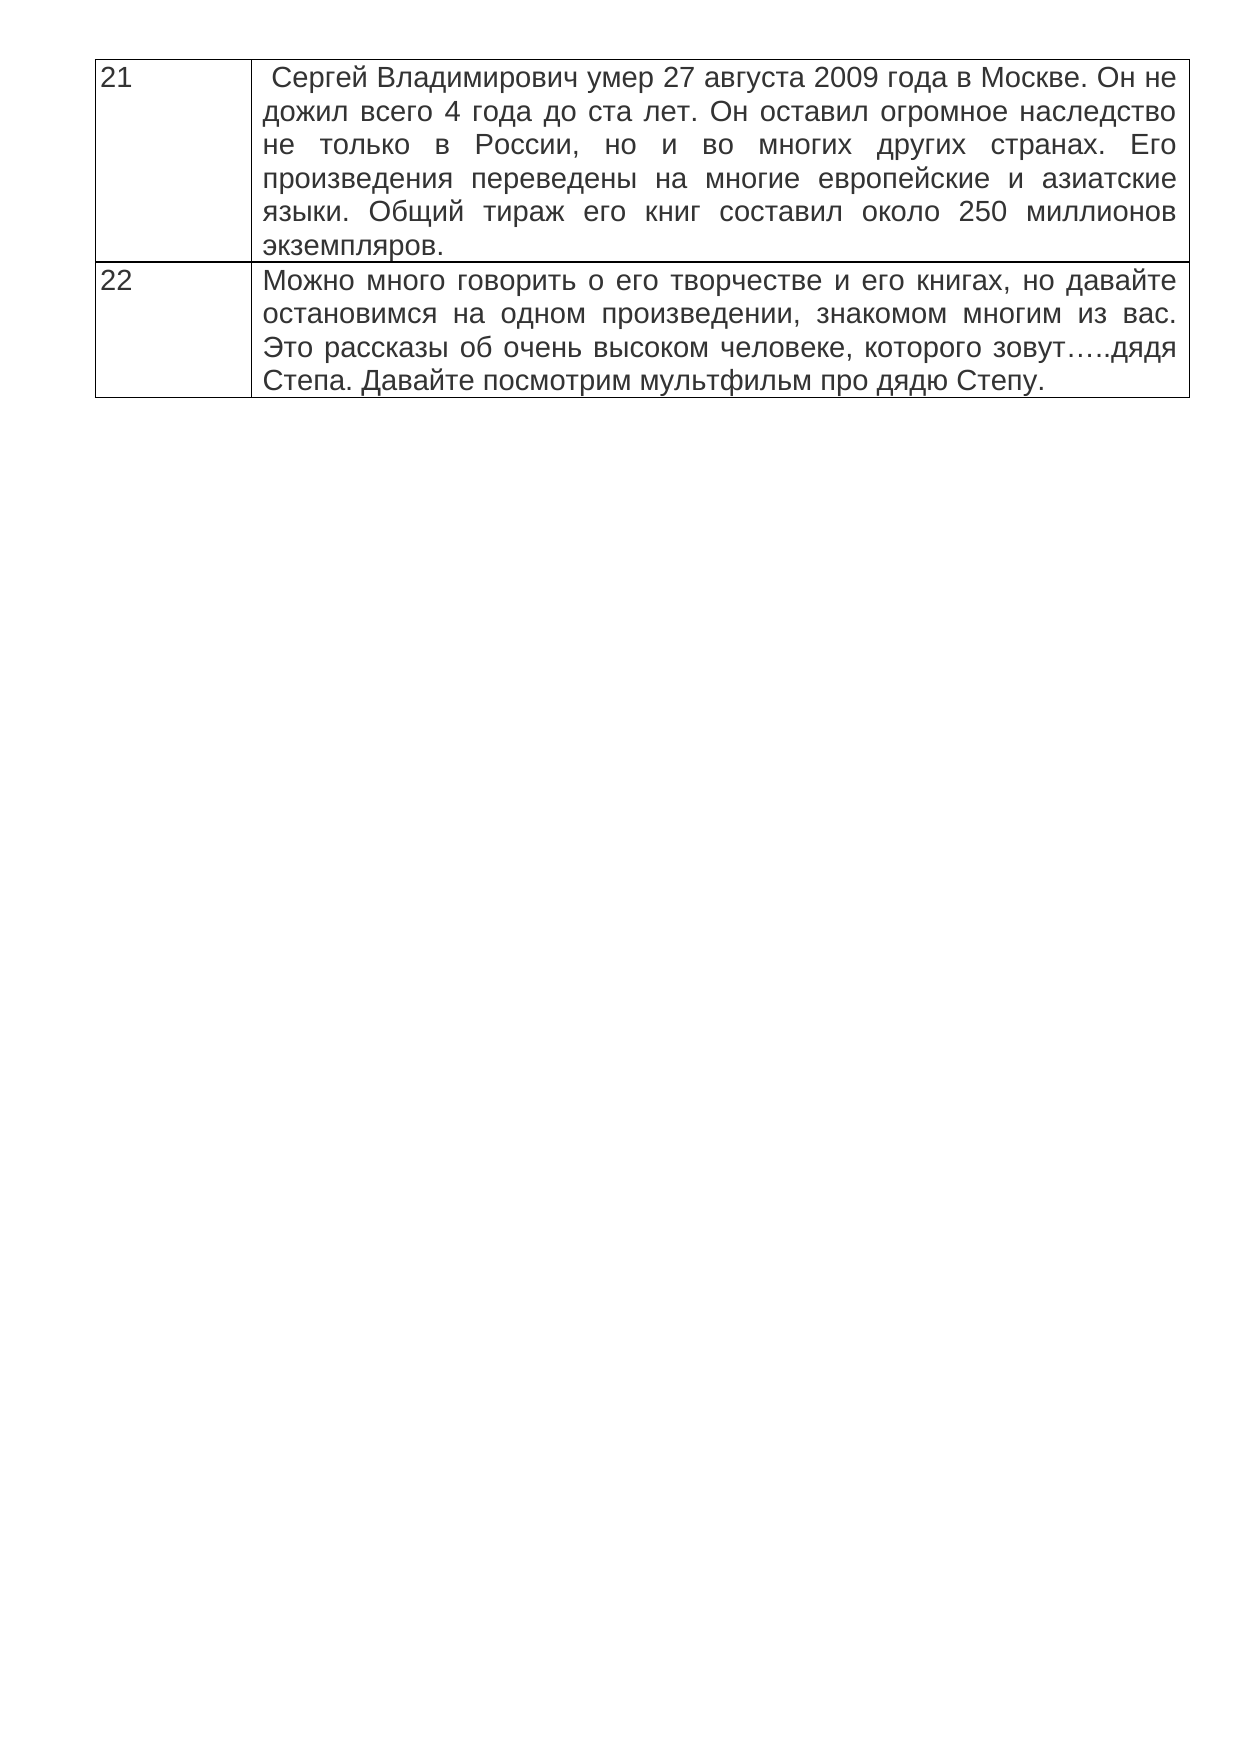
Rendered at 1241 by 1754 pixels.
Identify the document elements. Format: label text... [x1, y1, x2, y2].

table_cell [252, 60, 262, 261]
table_cell 21 [96, 60, 251, 261]
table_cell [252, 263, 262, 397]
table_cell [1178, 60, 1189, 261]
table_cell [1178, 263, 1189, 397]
table_cell 22 [96, 263, 251, 397]
